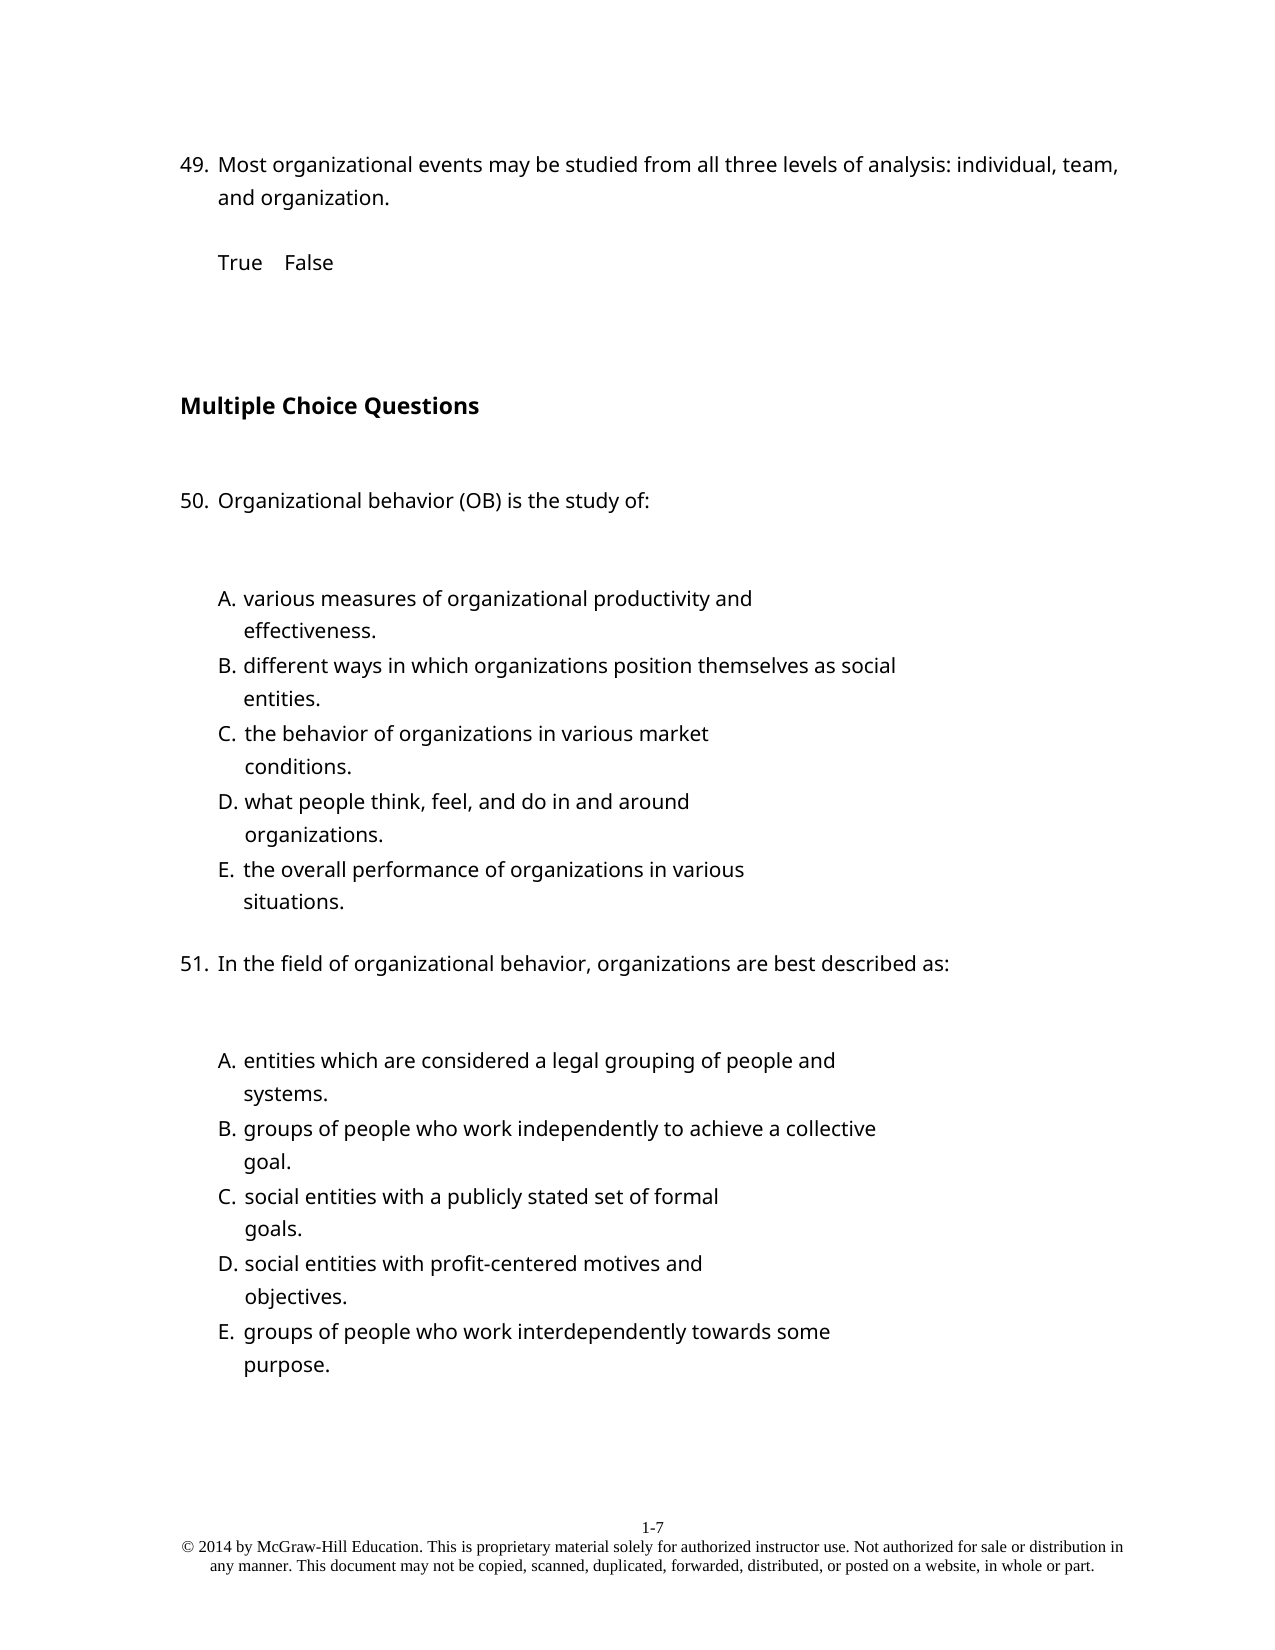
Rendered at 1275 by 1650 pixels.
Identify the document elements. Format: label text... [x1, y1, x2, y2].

table_header 51. [180, 949, 218, 1382]
table_header Most organizational events may be studied from all three levels of analysis: individual, team, and organization. True False [218, 150, 1125, 280]
table_header 50. [180, 487, 218, 920]
table_header 49. [180, 150, 218, 280]
table_header Organizational behavior (OB) is the study of: [218, 487, 1125, 920]
text Multiple Choice Questions [180, 363, 1125, 457]
table_header In the field of organizational behavior, organizations are best described as: [218, 949, 1125, 1382]
